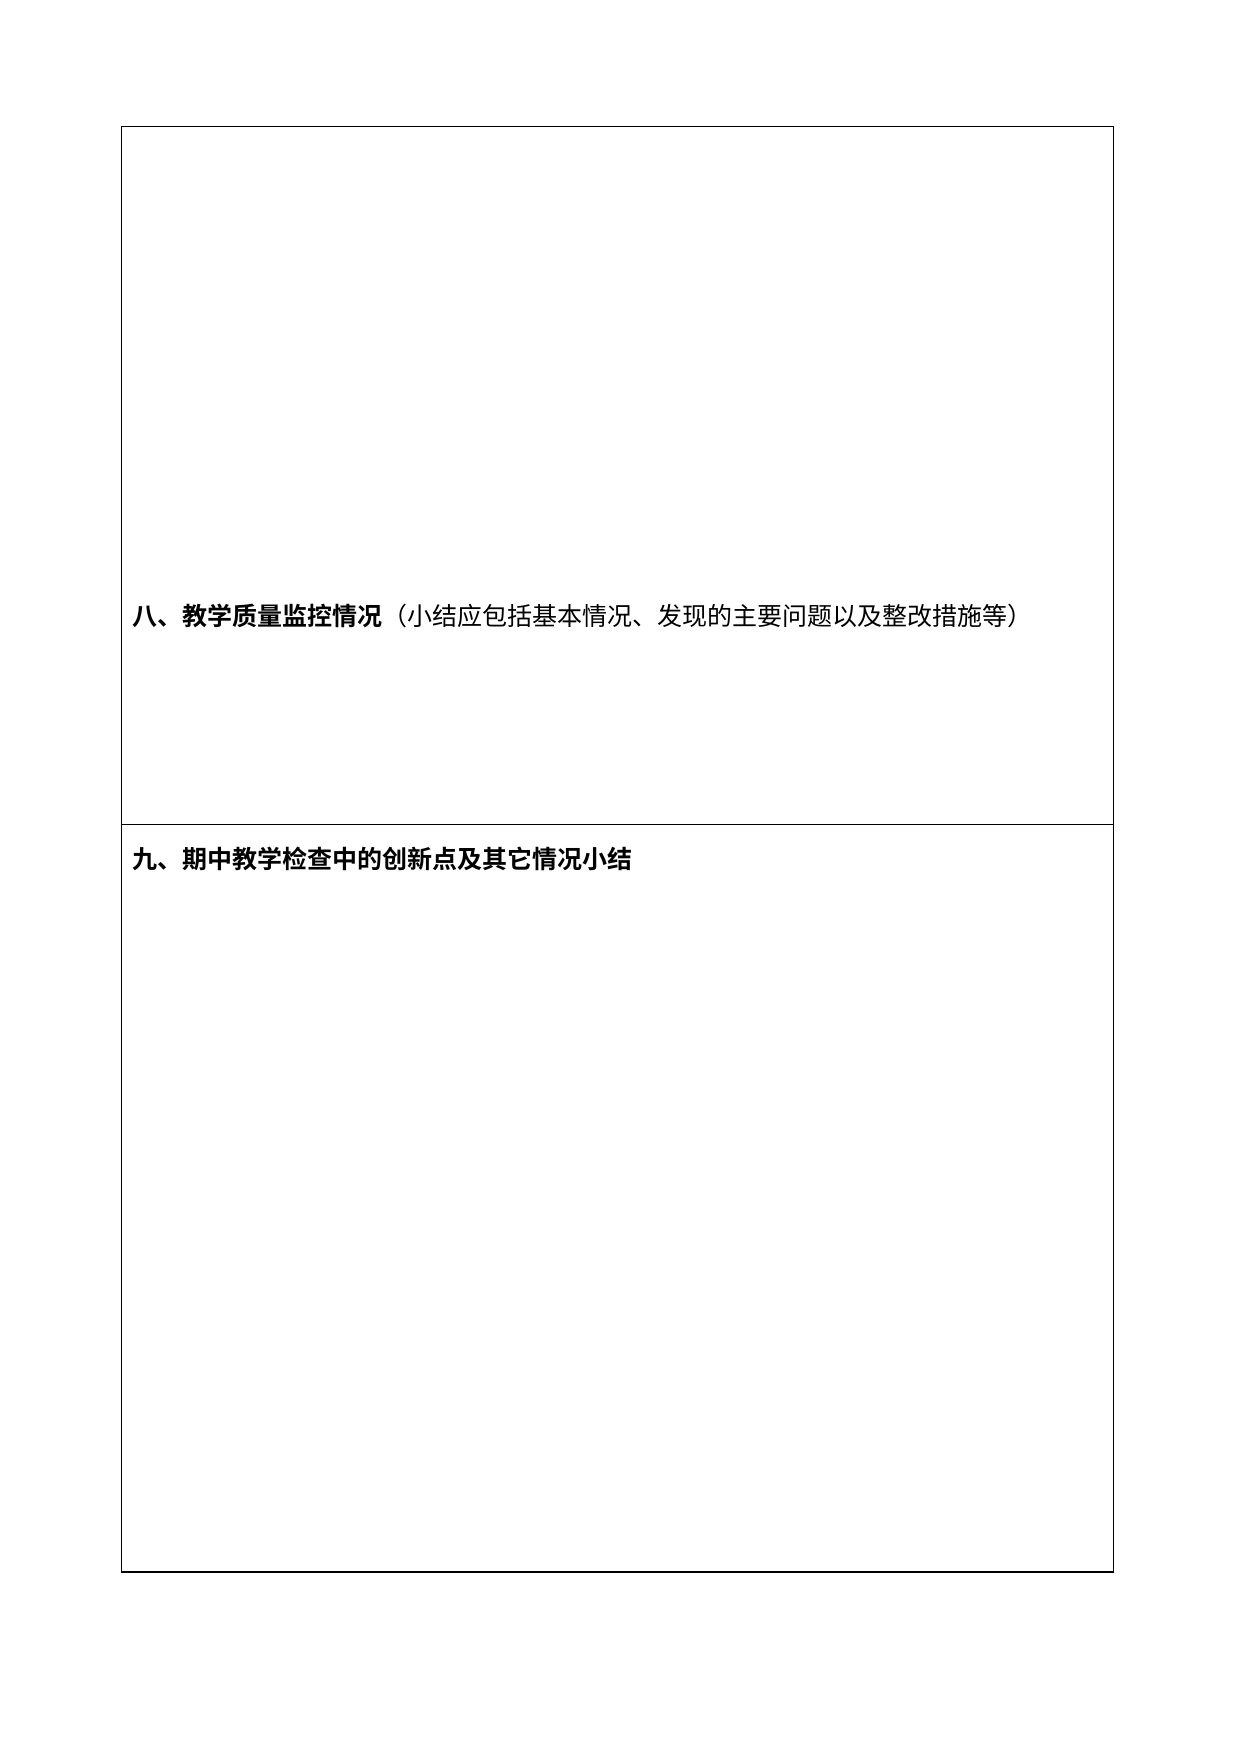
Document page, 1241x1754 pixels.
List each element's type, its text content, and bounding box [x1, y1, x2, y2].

table_cell 九、期中教学检查中的创新点及其它情况小结 [122, 825, 1113, 1571]
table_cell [122, 127, 1113, 824]
